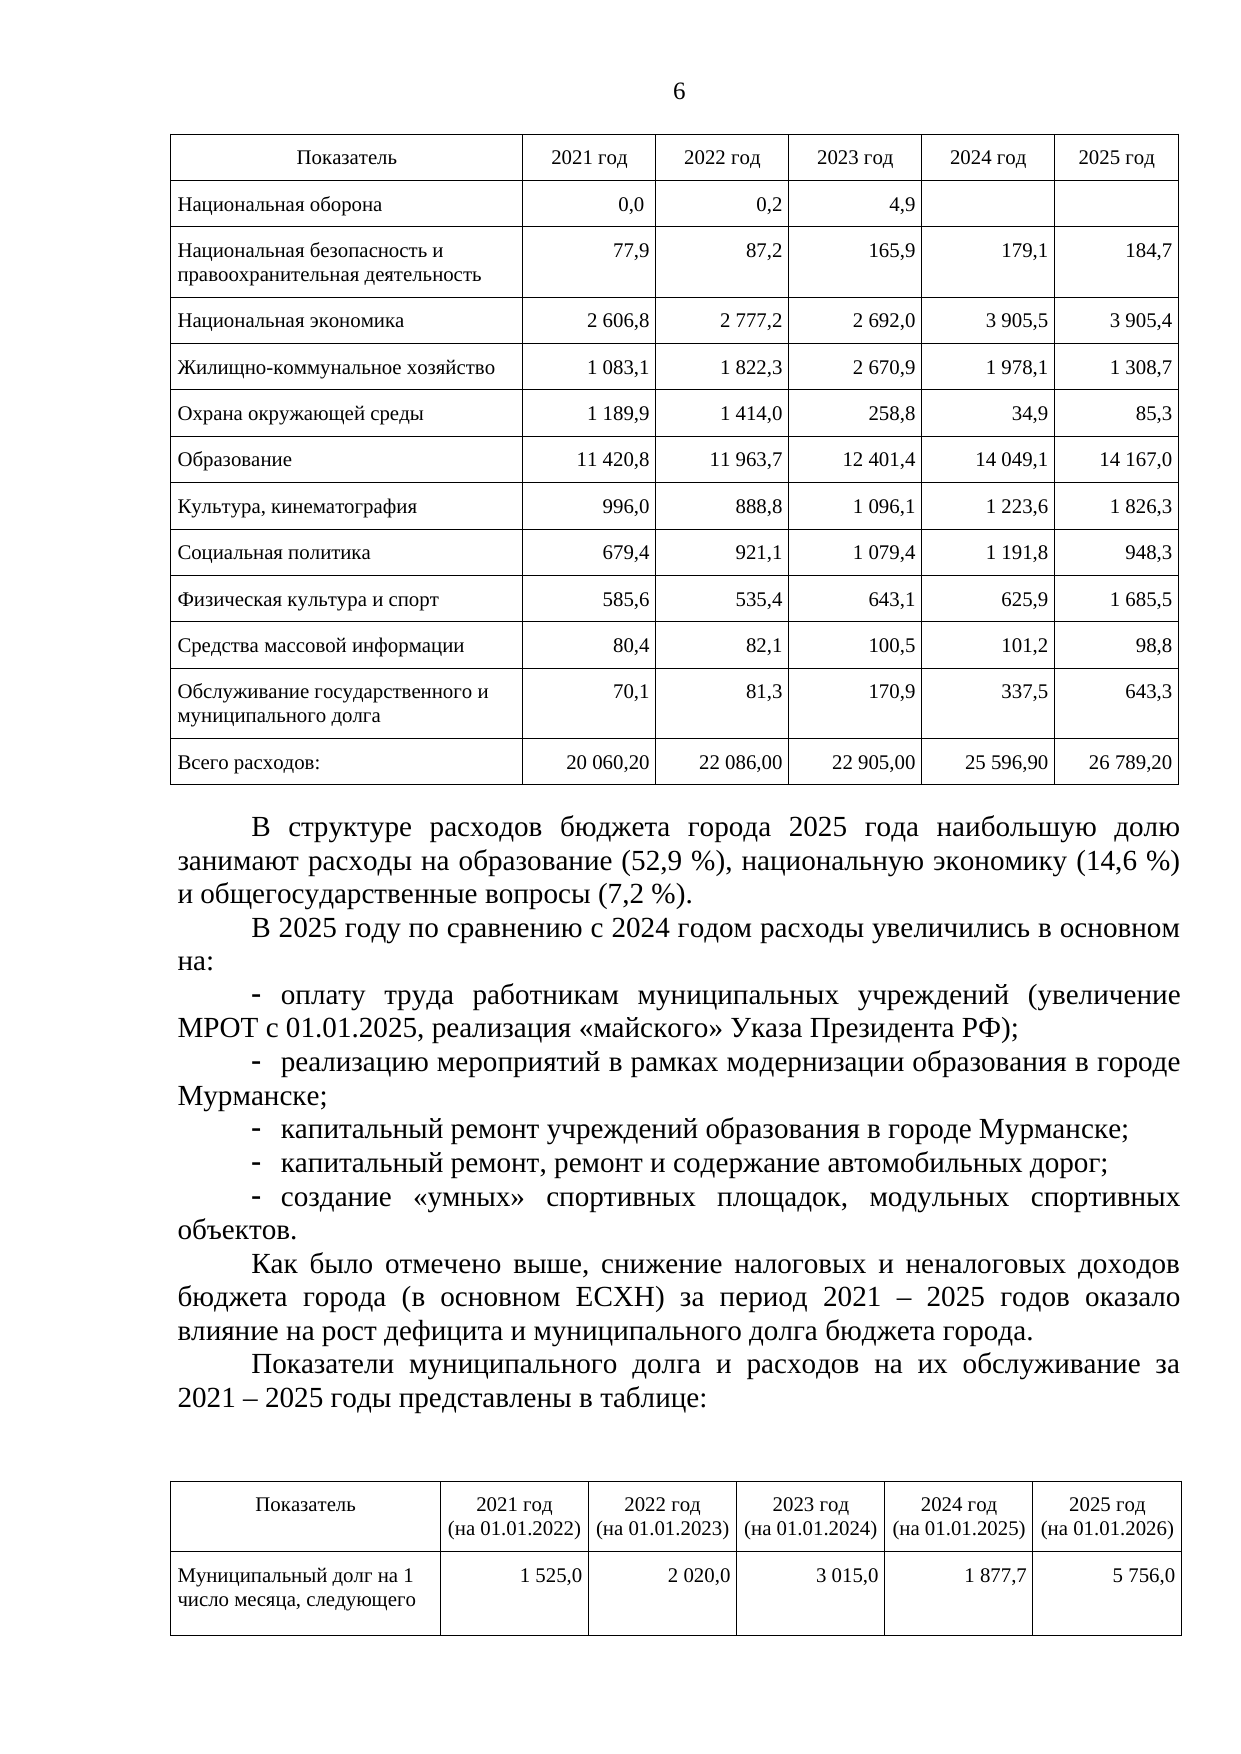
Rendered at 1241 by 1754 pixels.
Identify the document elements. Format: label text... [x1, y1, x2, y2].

table_cell 20 060,20 [523, 739, 655, 784]
table_cell 1 223,6 [922, 483, 1054, 528]
table_cell 888,8 [656, 483, 788, 528]
text Показатели муниципального долга и расходов на их обслуживание за 2021 – 2025 годы представлены в таблице: [177, 1346, 1181, 1413]
table_cell 1 822,3 [656, 344, 788, 389]
table_cell Охрана окружающей среды [171, 390, 522, 436]
table_cell 14 167,0 [1055, 437, 1178, 482]
table_cell Физическая культура и спорт [171, 576, 522, 621]
table_cell 1 079,4 [789, 530, 921, 575]
table_cell 3 905,5 [922, 298, 1054, 343]
table_cell 585,6 [523, 576, 655, 621]
table_cell 2 020,0 [589, 1552, 736, 1635]
table_cell 679,4 [523, 530, 655, 575]
list создание «умных» спортивных площадок, модульных спортивных объектов. [177, 1179, 1181, 1246]
table_cell 25 596,90 [922, 739, 1054, 784]
table_cell 77,9 [523, 227, 655, 297]
table_cell 3 015,0 [737, 1552, 884, 1635]
table_cell 100,5 [789, 622, 921, 667]
table_cell 535,4 [656, 576, 788, 621]
table_cell 1 096,1 [789, 483, 921, 528]
table_cell 179,1 [922, 227, 1054, 297]
table_header 2025 год (на 01.01.2026) [1033, 1482, 1181, 1551]
table_cell 1 877,7 [885, 1552, 1032, 1635]
list капитальный ремонт, ремонт и содержание автомобильных дорог; [177, 1145, 1181, 1179]
table_header 2024 год (на 01.01.2025) [885, 1482, 1032, 1551]
table_cell 184,7 [1055, 227, 1178, 297]
table_cell 3 905,4 [1055, 298, 1178, 343]
text В 2025 году по сравнению с 2024 годом расходы увеличились в основном на: [177, 910, 1181, 977]
table_cell 170,9 [789, 669, 921, 738]
table_cell 337,5 [922, 669, 1054, 738]
table_cell Культура, кинематография [171, 483, 522, 528]
table_cell Национальная экономика [171, 298, 522, 343]
table_cell 165,9 [789, 227, 921, 297]
table_cell 81,3 [656, 669, 788, 738]
table_cell 0,0 [523, 181, 655, 226]
table_cell 2 777,2 [656, 298, 788, 343]
table_cell 948,3 [1055, 530, 1178, 575]
table_cell 1 189,9 [523, 390, 655, 436]
table_header 2023 год (на 01.01.2024) [737, 1482, 884, 1551]
table_cell 101,2 [922, 622, 1054, 667]
table_header Показатель [171, 135, 522, 180]
table_cell 996,0 [523, 483, 655, 528]
table_cell 1 414,0 [656, 390, 788, 436]
table_cell [1055, 181, 1178, 226]
table_header Показатель [171, 1482, 440, 1551]
table_header 2024 год [922, 135, 1054, 180]
table_cell 82,1 [656, 622, 788, 667]
table_cell 5 756,0 [1033, 1552, 1181, 1635]
table_cell Национальная оборона [171, 181, 522, 226]
text В структуре расходов бюджета города 2025 года наибольшую долю занимают расходы на образование (52,9 %), национальную экономику (14,6 %) и общегосударственные вопросы (7,2 %). [177, 809, 1181, 910]
table_cell 2 670,9 [789, 344, 921, 389]
table_cell 1 525,0 [441, 1552, 588, 1635]
table_cell 22 905,00 [789, 739, 921, 784]
table_cell 80,4 [523, 622, 655, 667]
table_cell 258,8 [789, 390, 921, 436]
table_cell 14 049,1 [922, 437, 1054, 482]
table_cell 1 685,5 [1055, 576, 1178, 621]
text Как было отмечено выше, снижение налоговых и неналоговых доходов бюджета города (в основном ЕСХН) за период 2021 – 2025 годов оказало влияние на рост дефицита и муниципального долга бюджета города. [177, 1246, 1181, 1346]
table_cell 98,8 [1055, 622, 1178, 667]
list капитальный ремонт учреждений образования в городе Мурманске; [177, 1111, 1181, 1145]
table_cell 85,3 [1055, 390, 1178, 436]
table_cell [171, 1552, 440, 1635]
table_header 2025 год [1055, 135, 1178, 180]
table_cell 2 606,8 [523, 298, 655, 343]
table_header 2022 год [656, 135, 788, 180]
table_cell Всего расходов: [171, 739, 522, 784]
table_cell Национальная безопасность и правоохранительная деятельность [171, 227, 522, 297]
table_cell 70,1 [523, 669, 655, 738]
table_cell Социальная политика [171, 530, 522, 575]
table_cell 34,9 [922, 390, 1054, 436]
table_cell 1 826,3 [1055, 483, 1178, 528]
table_cell 1 083,1 [523, 344, 655, 389]
table_cell Средства массовой информации [171, 622, 522, 667]
table_cell 921,1 [656, 530, 788, 575]
table_cell 22 086,00 [656, 739, 788, 784]
table_cell 11 963,7 [656, 437, 788, 482]
list реализацию мероприятий в рамках модернизации образования в городе Мурманске; [177, 1044, 1181, 1111]
table_cell 4,9 [789, 181, 921, 226]
table_header 2023 год [789, 135, 921, 180]
table_header 2022 год (на 01.01.2023) [589, 1482, 736, 1551]
table_cell [922, 181, 1054, 226]
table_cell 1 191,8 [922, 530, 1054, 575]
table_cell 625,9 [922, 576, 1054, 621]
table_cell Жилищно-коммунальное хозяйство [171, 344, 522, 389]
table_cell 12 401,4 [789, 437, 921, 482]
table_cell 11 420,8 [523, 437, 655, 482]
table_header 2021 год [523, 135, 655, 180]
table_cell 2 692,0 [789, 298, 921, 343]
table_cell 1 978,1 [922, 344, 1054, 389]
table_cell 26 789,20 [1055, 739, 1178, 784]
table_cell 0,2 [656, 181, 788, 226]
table_cell Образование [171, 437, 522, 482]
table_cell 643,3 [1055, 669, 1178, 738]
table_cell Обслуживание государственного и муниципального долга [171, 669, 522, 738]
list оплату труда работникам муниципальных учреждений (увеличение МРОТ с 01.01.2025, реализация «майского» Указа Президента РФ); [177, 977, 1181, 1044]
table_cell 643,1 [789, 576, 921, 621]
table_cell 87,2 [656, 227, 788, 297]
table_cell 1 308,7 [1055, 344, 1178, 389]
table_header 2021 год (на 01.01.2022) [441, 1482, 588, 1551]
